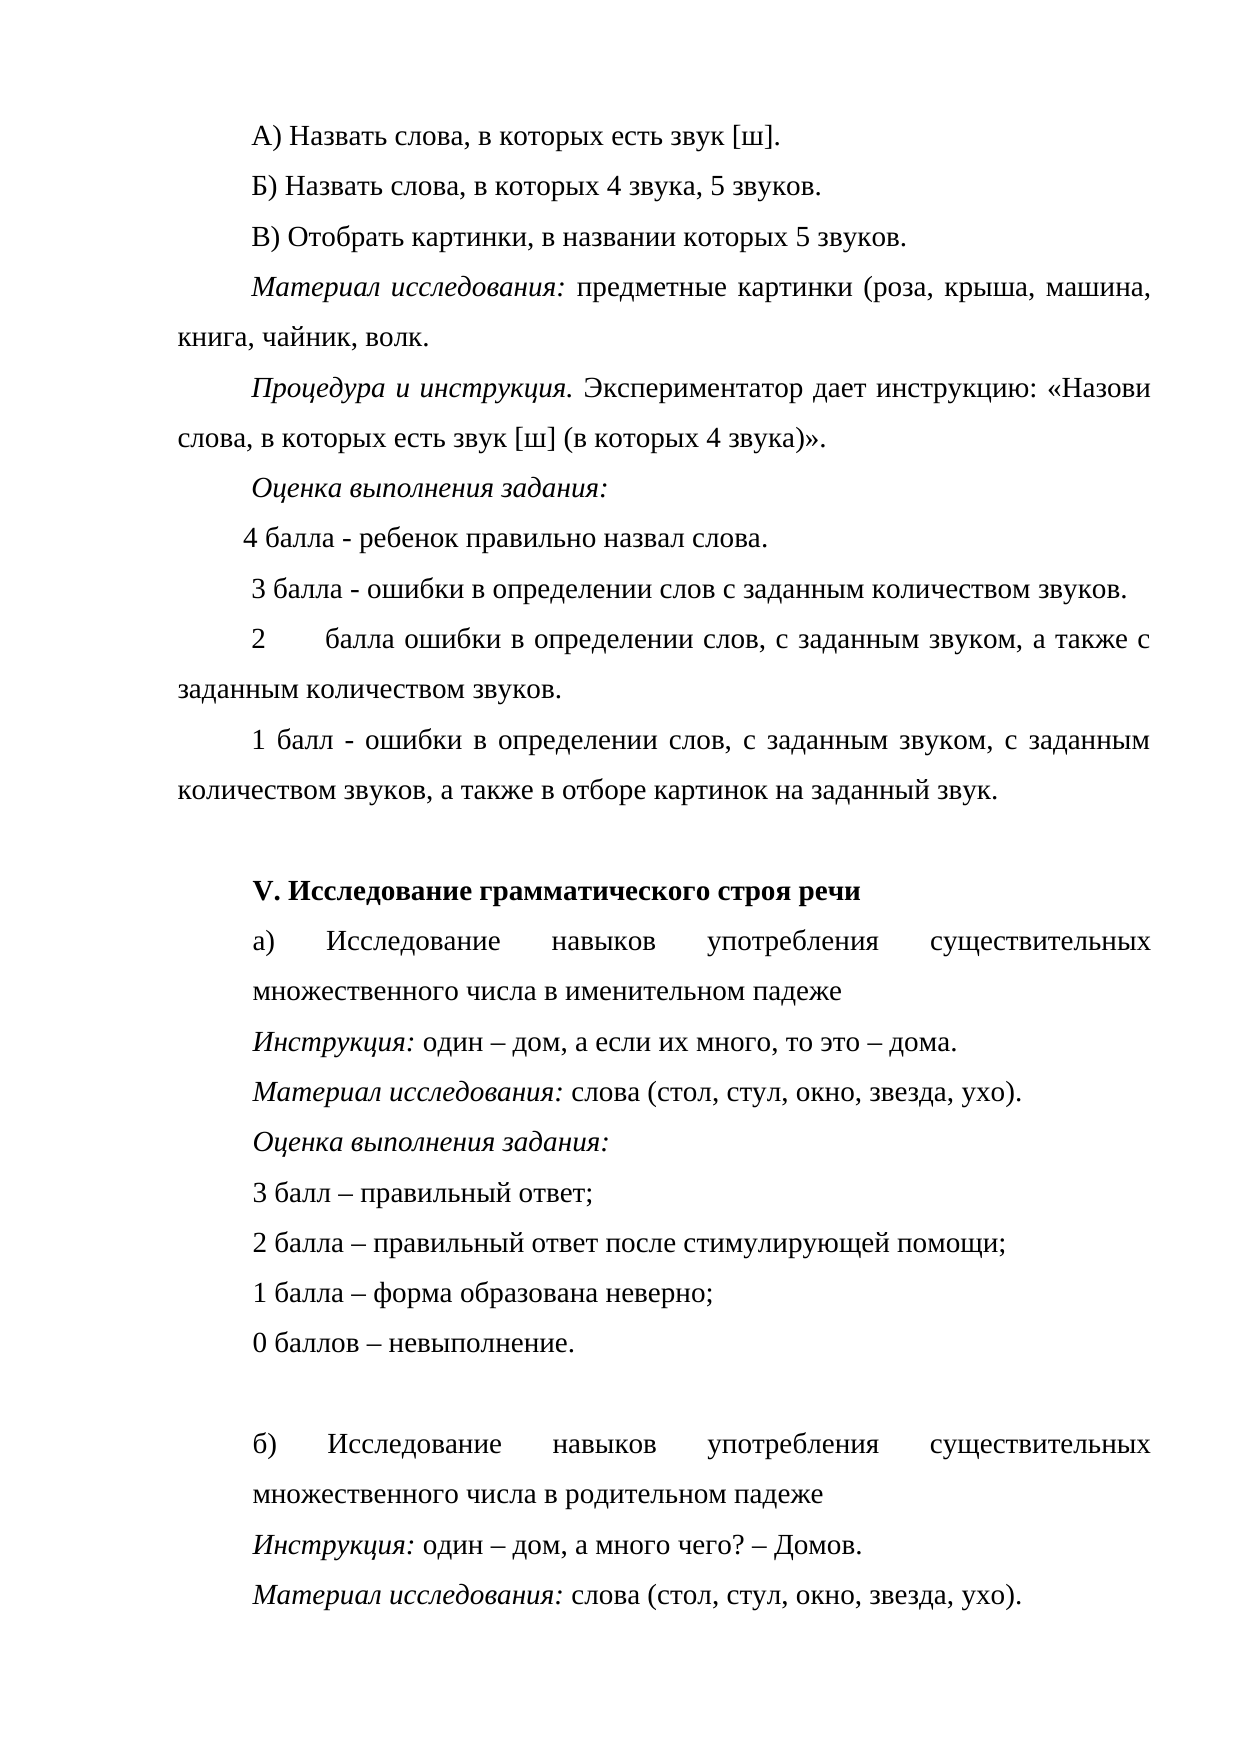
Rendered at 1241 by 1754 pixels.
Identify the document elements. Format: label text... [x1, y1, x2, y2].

text V. Исследование грамматического строя речи [252, 873, 1152, 906]
text а) Исследование навыков употребления существительных множественного числа в именительном падеже [252, 923, 1152, 1007]
text 2 балла – правильный ответ после стимулирующей помощи; [177, 1225, 1152, 1258]
text 2 балла ошибки в определении слов, с заданным звуком, а также с заданным количеством звуков. [177, 621, 1152, 705]
text Инструкция: один – дом, а много чего? – Домов. [177, 1527, 1152, 1560]
text Материал исследования: слова (стол, стул, окно, звезда, ухо). [177, 1577, 1152, 1611]
text 0 баллов – невыполнение. [177, 1326, 1152, 1359]
text А) Назвать слова, в которых есть звук [ш]. [177, 118, 1152, 152]
text 3 балла - ошибки в определении слов с заданным количеством звуков. [177, 571, 1152, 604]
text Инструкция: один – дом, а если их много, то это – дома. [177, 1024, 1152, 1057]
text Оценка выполнения задания: [177, 1124, 1152, 1158]
text Б) Назвать слова, в которых 4 звука, 5 звуков. [177, 168, 1152, 202]
text 4 балла - ребенок правильно назвал слова. [177, 521, 1152, 554]
text Процедура и инструкция. Экспериментатор дает инструкцию: «Назови слова, в которых есть звук [ш] (в которых 4 звука)». [177, 370, 1152, 453]
text 3 балл – правильный ответ; [177, 1175, 1152, 1208]
text Оценка выполнения задания: [177, 470, 1152, 504]
text 1 балла – форма образована неверно; [177, 1275, 1152, 1309]
text Материал исследования: слова (стол, стул, окно, звезда, ухо). [177, 1074, 1152, 1108]
text 1 балл - ошибки в определении слов, с заданным звуком, с заданным количеством звуков, а также в отборе картинок на заданный звук. [177, 722, 1152, 806]
text Материал исследования: предметные картинки (роза, крыша, машина, книга, чайник, волк. [177, 269, 1152, 353]
text В) Отобрать картинки, в названии которых 5 звуков. [177, 219, 1152, 252]
text б) Исследование навыков употребления существительных множественного числа в родительном падеже [252, 1426, 1152, 1510]
